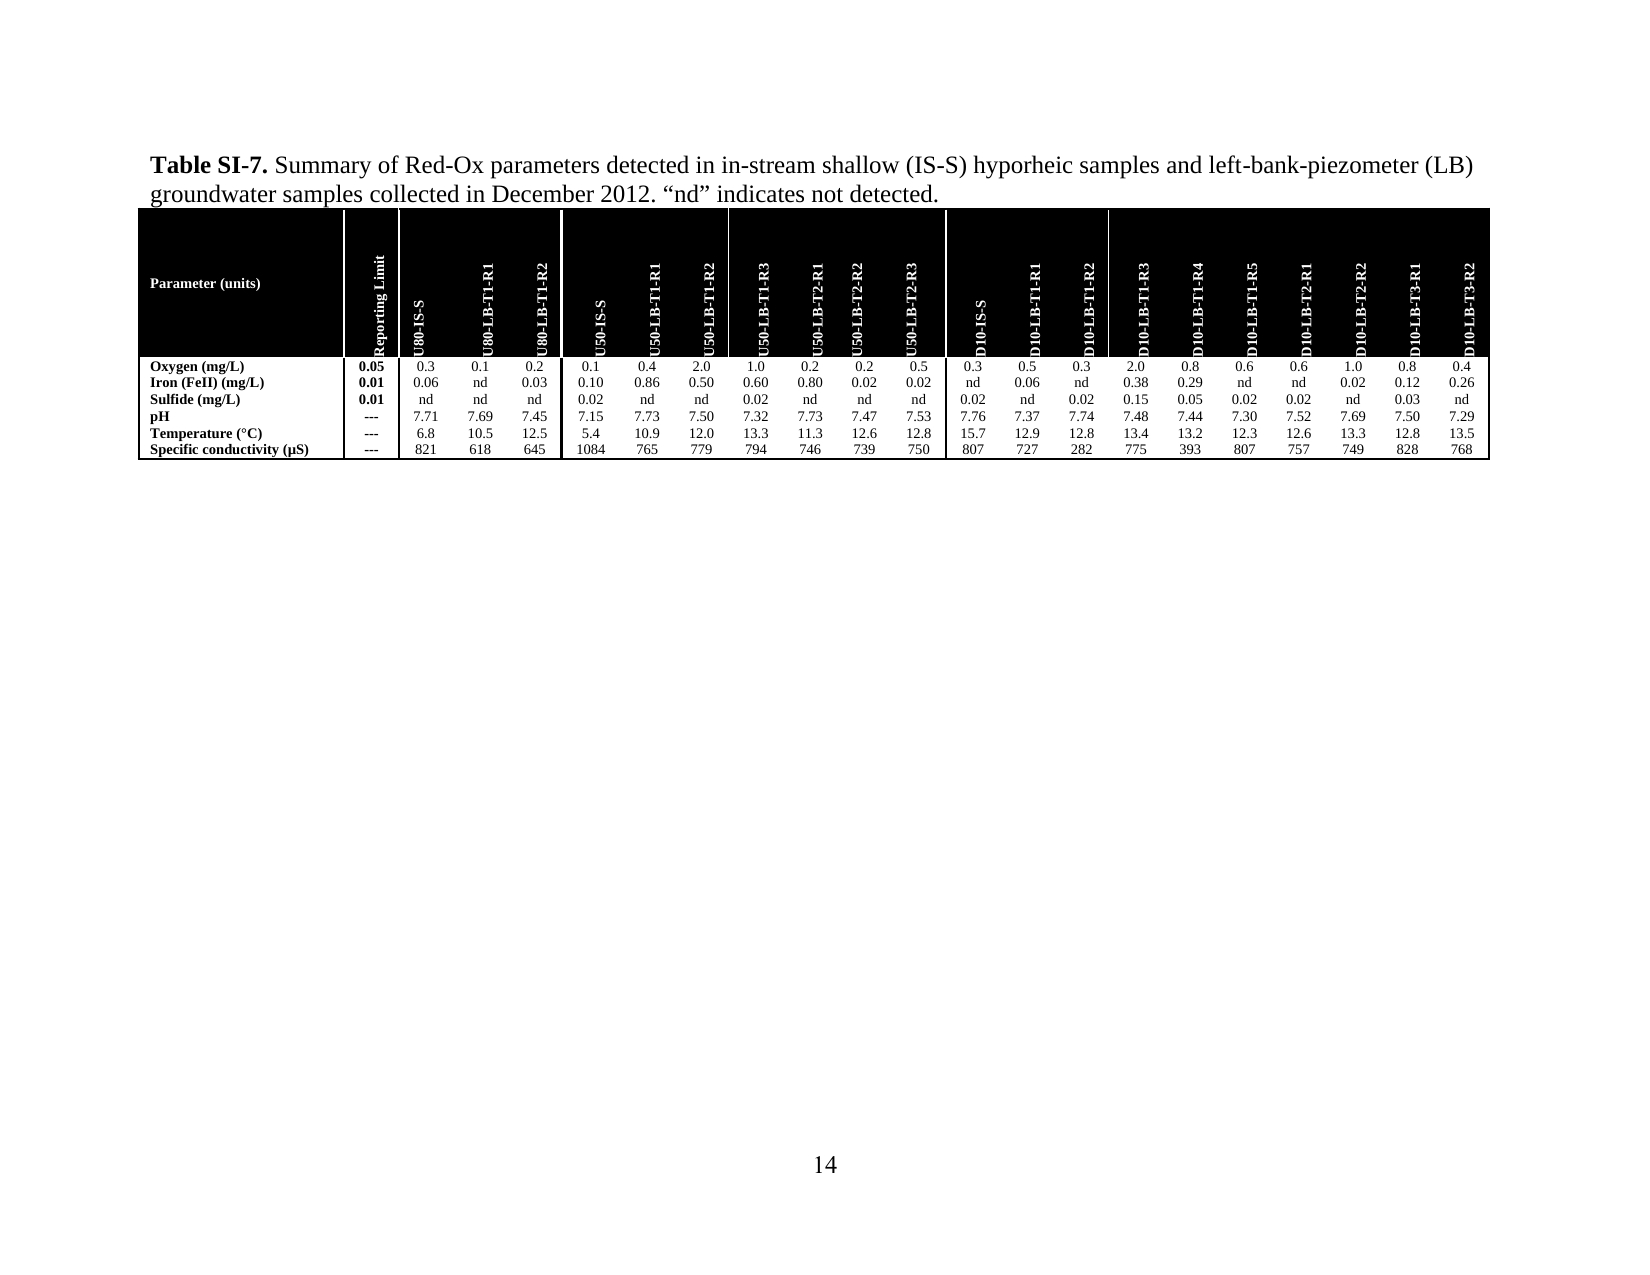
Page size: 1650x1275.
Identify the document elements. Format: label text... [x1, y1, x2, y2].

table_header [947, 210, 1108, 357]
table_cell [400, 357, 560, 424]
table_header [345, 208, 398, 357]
text Table SI-7. Summary of Red-Ox parameters detected in in-stream shallow (IS-S) hyporheic samples and left-bank-piezometer (LB) groundwater samples collected in December 2012. “nd” indicates not detected. [150, 150, 1500, 207]
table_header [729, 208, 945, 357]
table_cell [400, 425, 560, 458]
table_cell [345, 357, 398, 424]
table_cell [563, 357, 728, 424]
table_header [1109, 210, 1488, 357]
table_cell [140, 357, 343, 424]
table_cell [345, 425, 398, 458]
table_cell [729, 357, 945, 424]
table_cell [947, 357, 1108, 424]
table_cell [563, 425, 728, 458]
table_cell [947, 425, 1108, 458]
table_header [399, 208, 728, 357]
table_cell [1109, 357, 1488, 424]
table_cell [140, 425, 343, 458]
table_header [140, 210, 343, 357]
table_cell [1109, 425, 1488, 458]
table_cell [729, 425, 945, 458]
